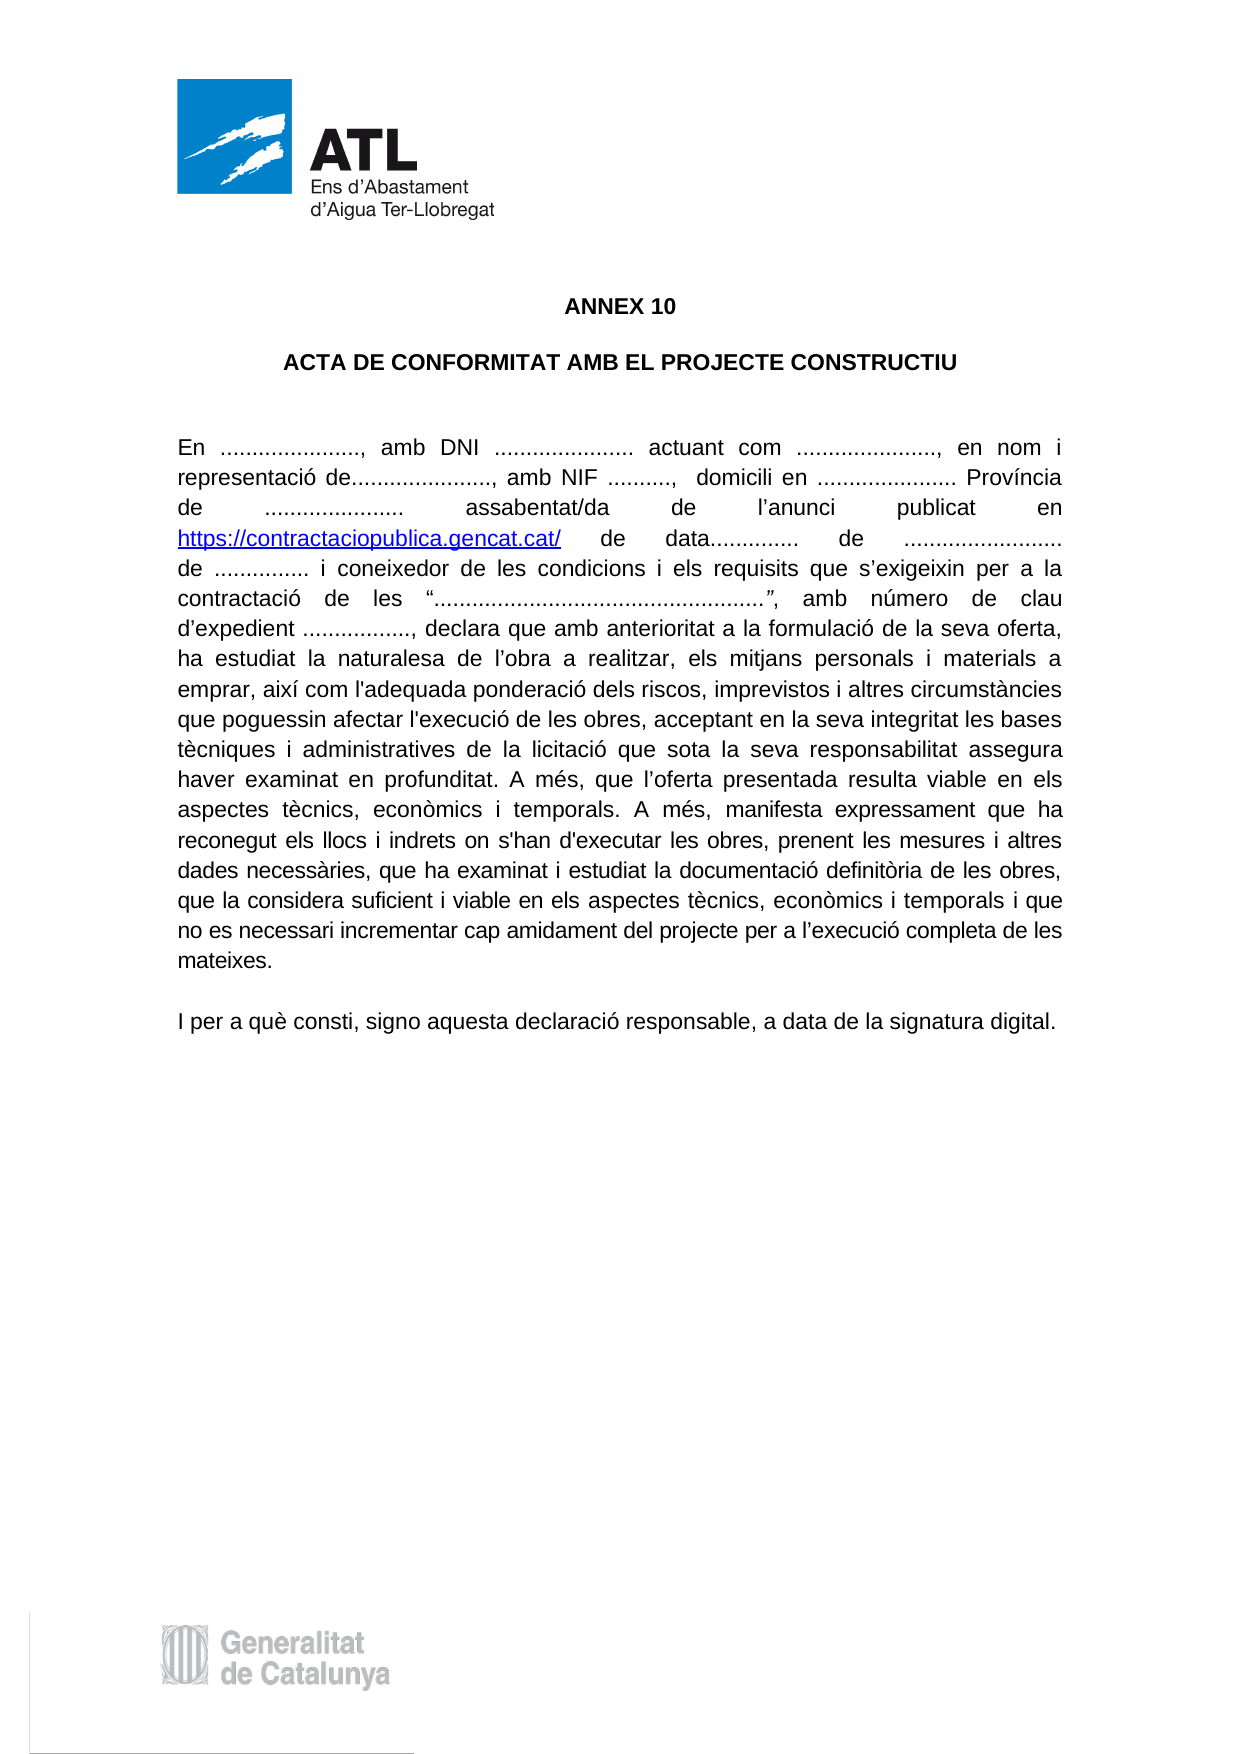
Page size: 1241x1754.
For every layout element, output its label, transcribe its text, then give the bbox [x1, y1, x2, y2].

text I per a què consti, signo aquesta declaració responsable, a data de la signatura digital. [177, 1008, 1063, 1034]
text ANNEX 10 [177, 293, 1063, 319]
text En ......................, amb DNI ...................... actuant com ......................, en nom i representació de......................, amb NIF .........., domicili en ...................... Província de ...................... assabentat/da de l’anunci publicat en https://contractaciopublica.gencat.cat/ de data.............. de ......................... de ............... i coneixedor de les condicions i els requisits que s’exigeixin per a la contractació de les “....................................................”, amb número de clau d’expedient ................., declara que amb anterioritat a la formulació de la seva oferta, ha estudiat la naturalesa de l’obra a realitzar, els mitjans personals i materials a emprar, així com l'adequada ponderació dels riscos, imprevistos i altres circumstàncies que poguessin afectar l'execució de les obres, acceptant en la seva integritat les bases tècniques i administratives de la licitació que sota la seva responsabilitat assegura haver examinat en profunditat. A més, que l’oferta presentada resulta viable en els aspectes tècnics, econòmics i temporals. A més, manifesta expressament que ha reconegut els llocs i indrets on s'han d'executar les obres, prenent les mesures i altres dades necessàries, que ha examinat i estudiat la documentació definitòria de les obres, que la considera suficient i viable en els aspectes tècnics, econòmics i temporals i que no es necessari incrementar cap amidament del projecte per a l’execució completa de les mateixes. [177, 434, 1063, 974]
picture [177, 79, 495, 220]
text ACTA DE CONFORMITAT AMB EL PROJECTE CONSTRUCTIU [177, 348, 1063, 375]
picture [29, 1612, 414, 1754]
